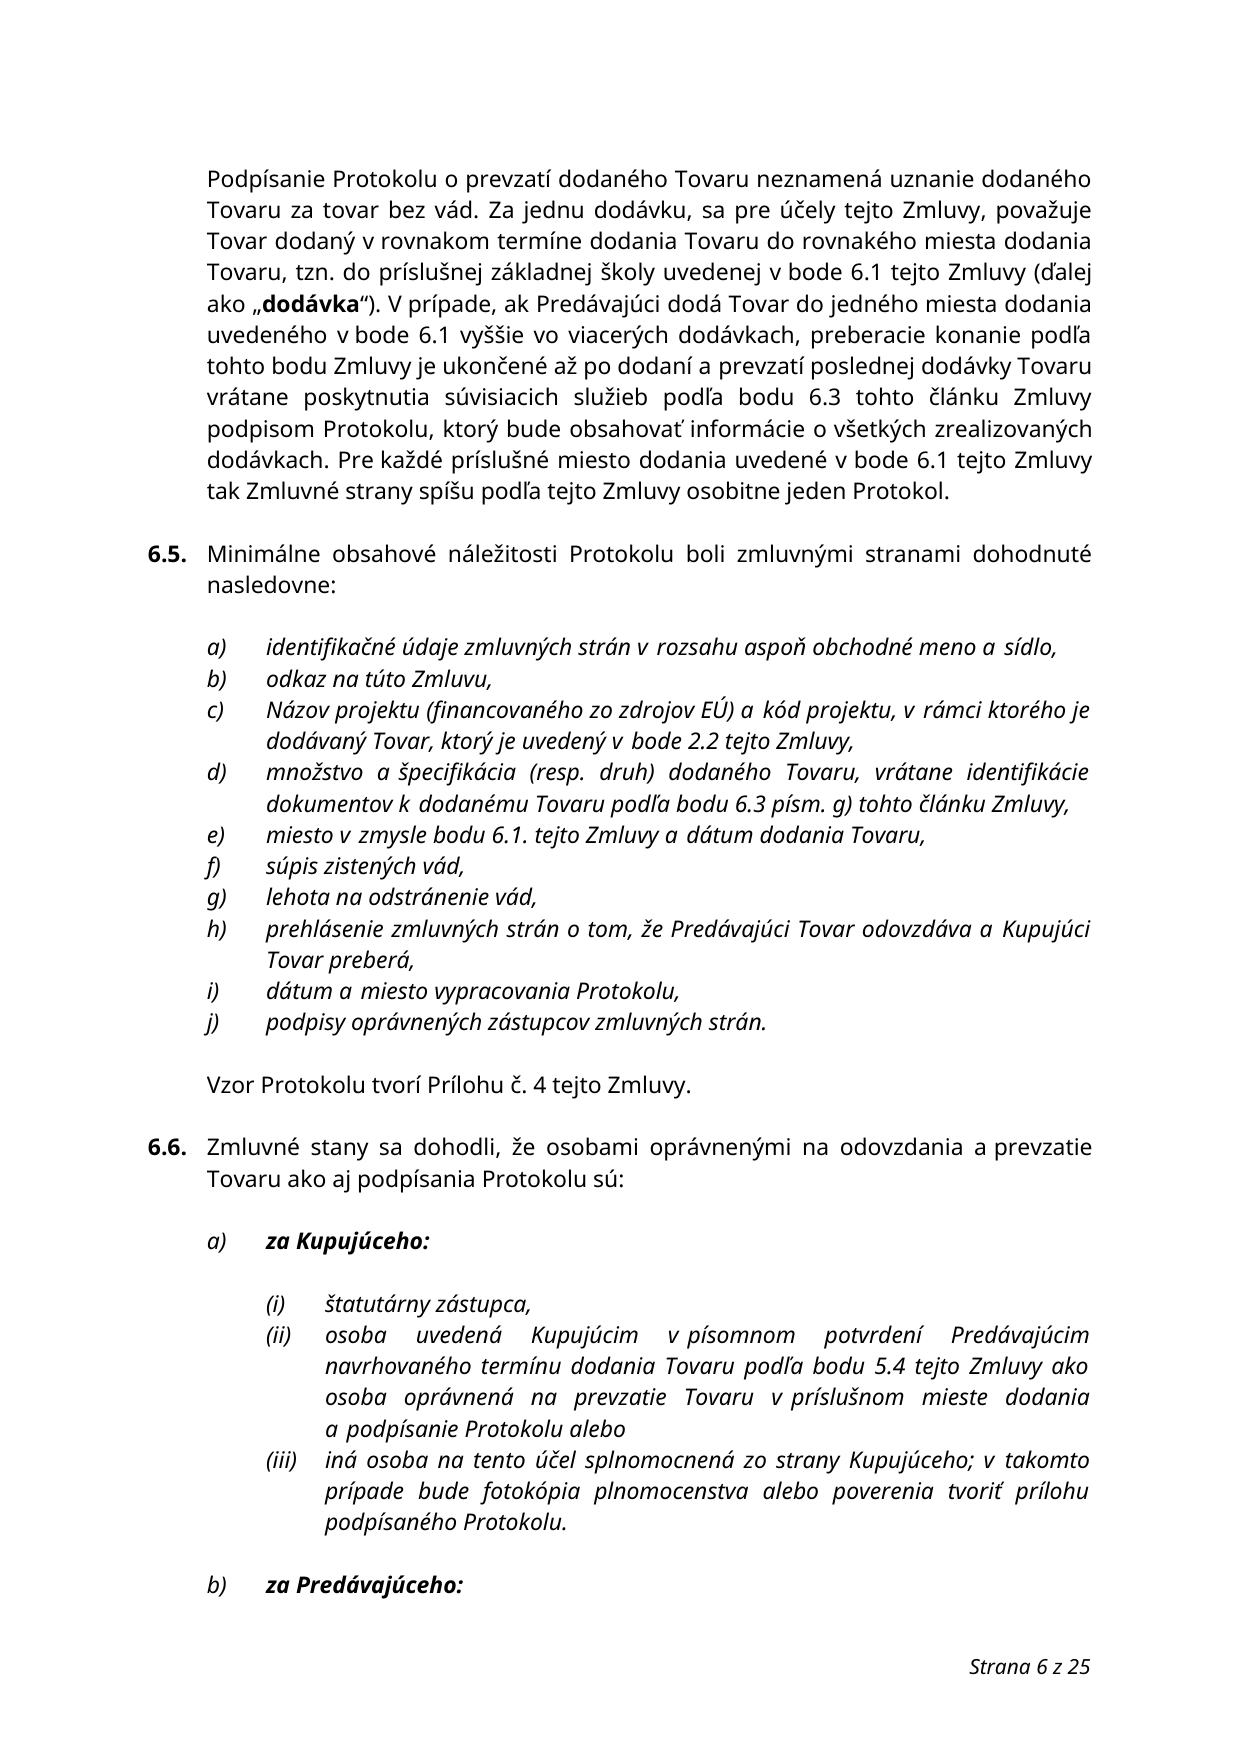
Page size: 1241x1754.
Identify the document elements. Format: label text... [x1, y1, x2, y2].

list prehlásenie zmluvných strán o tom, že Predávajúci Tovar odovzdáva a Kupujúci Tovar preberá, [207, 912, 1093, 975]
list za Predávajúceho: [207, 1569, 1093, 1600]
list množstvo a špecifikácia (resp. druh) dodaného Tovaru, vrátane identifikácie dokumentov k dodanému Tovaru podľa bodu 6.3 písm. g) tohto článku Zmluvy, [207, 756, 1093, 819]
list miesto v zmysle bodu 6.1. tejto Zmluvy a dátum dodania Tovaru, [207, 819, 1093, 850]
list lehota na odstránenie vád, [207, 881, 1093, 912]
list identifikačné údaje zmluvných strán v rozsahu aspoň obchodné meno a sídlo, [207, 631, 1093, 662]
list súpis zistených vád, [207, 850, 1093, 881]
list Minimálne obsahové náležitosti Protokolu boli zmluvnými stranami dohodnuté nasledovne: [148, 537, 1093, 600]
list Názov projektu (financovaného zo zdrojov EÚ) a kód projektu, v rámci ktorého je dodávaný Tovar, ktorý je uvedený v bode 2.2 tejto Zmluvy, [207, 694, 1093, 756]
list za Kupujúceho: [207, 1225, 1093, 1256]
list osoba uvedená Kupujúcim v písomnom potvrdení Predávajúcim navrhovaného termínu dodania Tovaru podľa bodu 5.4 tejto Zmluvy ako osoba oprávnená na prevzatie Tovaru v príslušnom mieste dodania a podpísanie Protokolu alebo [266, 1319, 1093, 1444]
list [148, 162, 1093, 506]
list Vzor Protokolu tvorí Prílohu č. 4 tejto Zmluvy. [207, 1069, 1093, 1100]
list odkaz na túto Zmluvu, [207, 662, 1093, 694]
list podpisy oprávnených zástupcov zmluvných strán. [207, 1006, 1093, 1037]
list iná osoba na tento účel splnomocnená zo strany Kupujúceho; v takomto prípade bude fotokópia plnomocenstva alebo poverenia tvoriť prílohu podpísaného Protokolu. [266, 1444, 1093, 1537]
list dátum a miesto vypracovania Protokolu, [207, 975, 1093, 1006]
list Zmluvné stany sa dohodli, že osobami oprávnenými na odovzdania a prevzatie Tovaru ako aj podpísania Protokolu sú: [148, 1131, 1093, 1194]
list štatutárny zástupca, [266, 1287, 1093, 1319]
